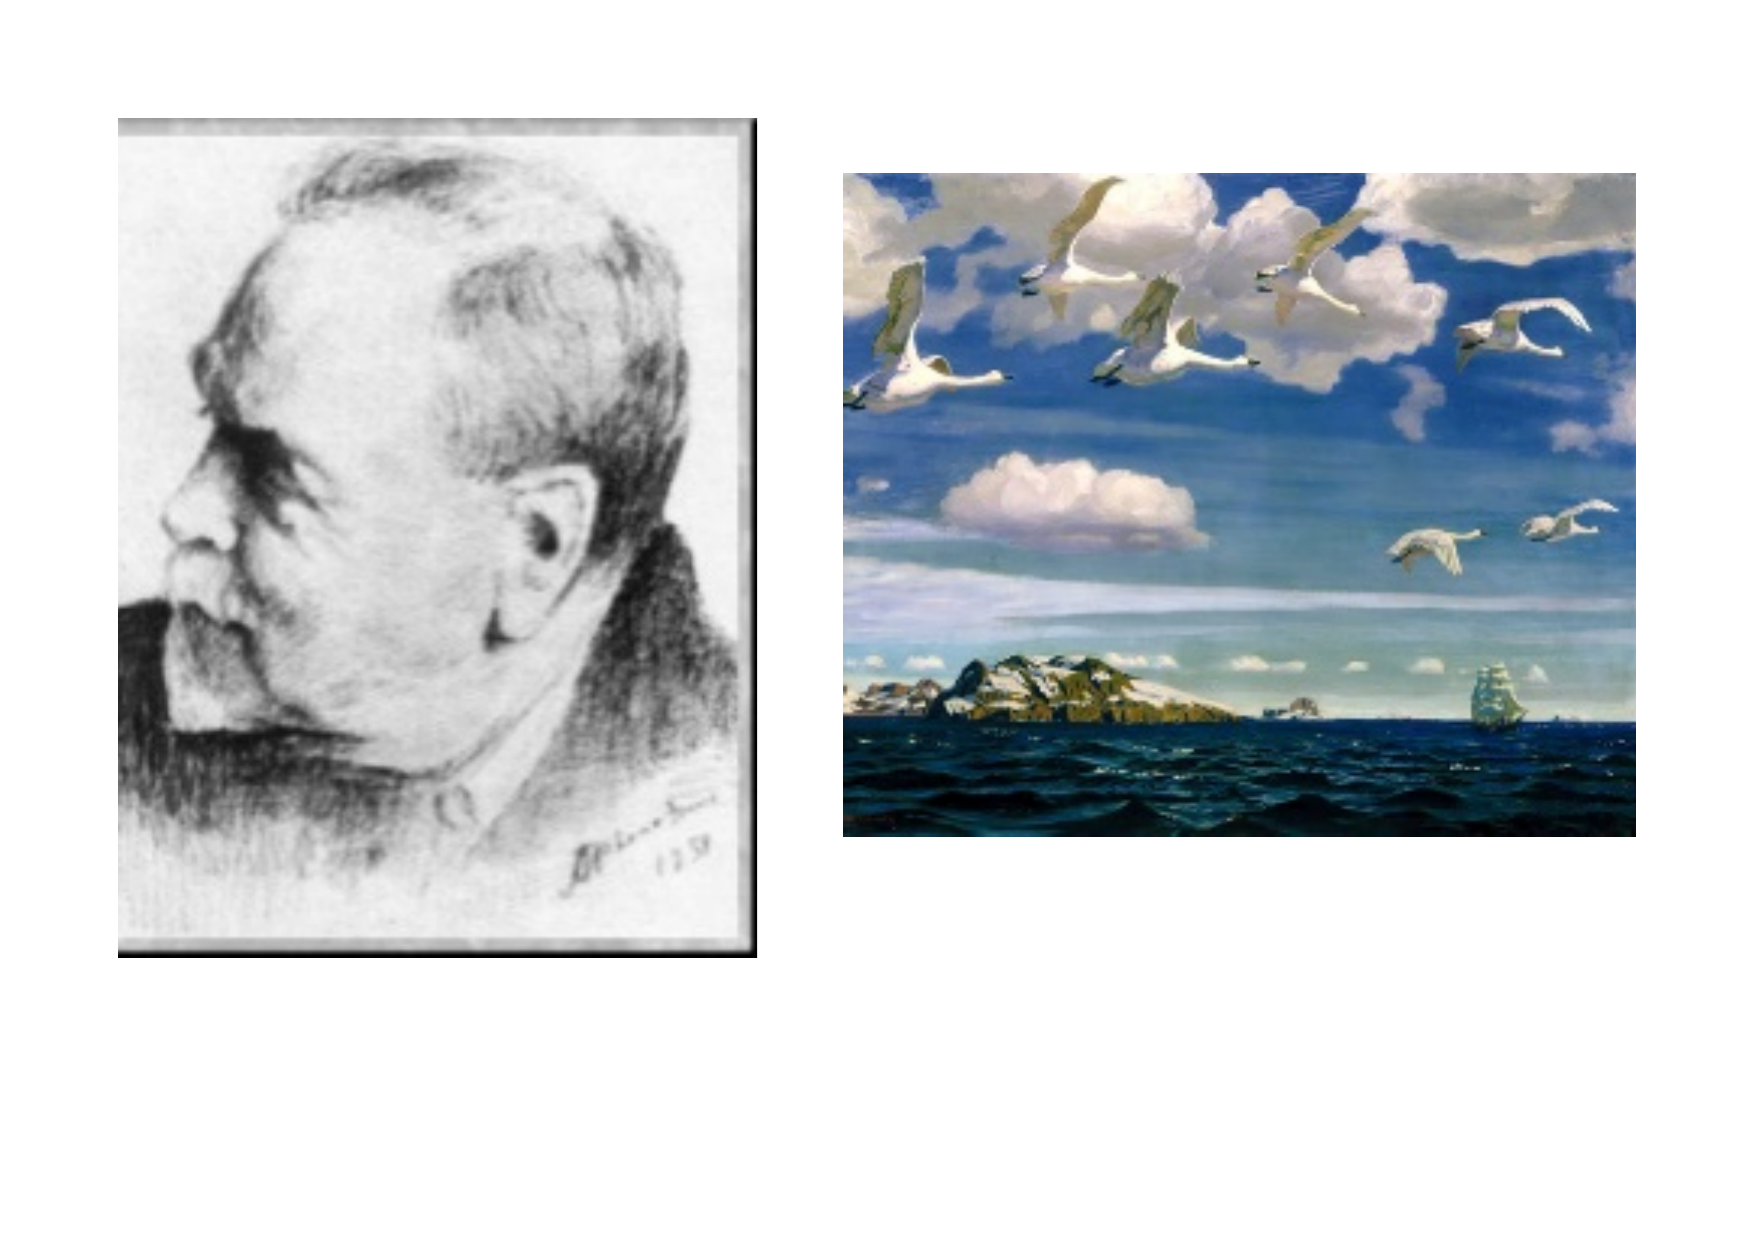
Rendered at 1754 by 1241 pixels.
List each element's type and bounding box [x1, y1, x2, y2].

picture [843, 173, 1636, 837]
picture [118, 118, 758, 958]
